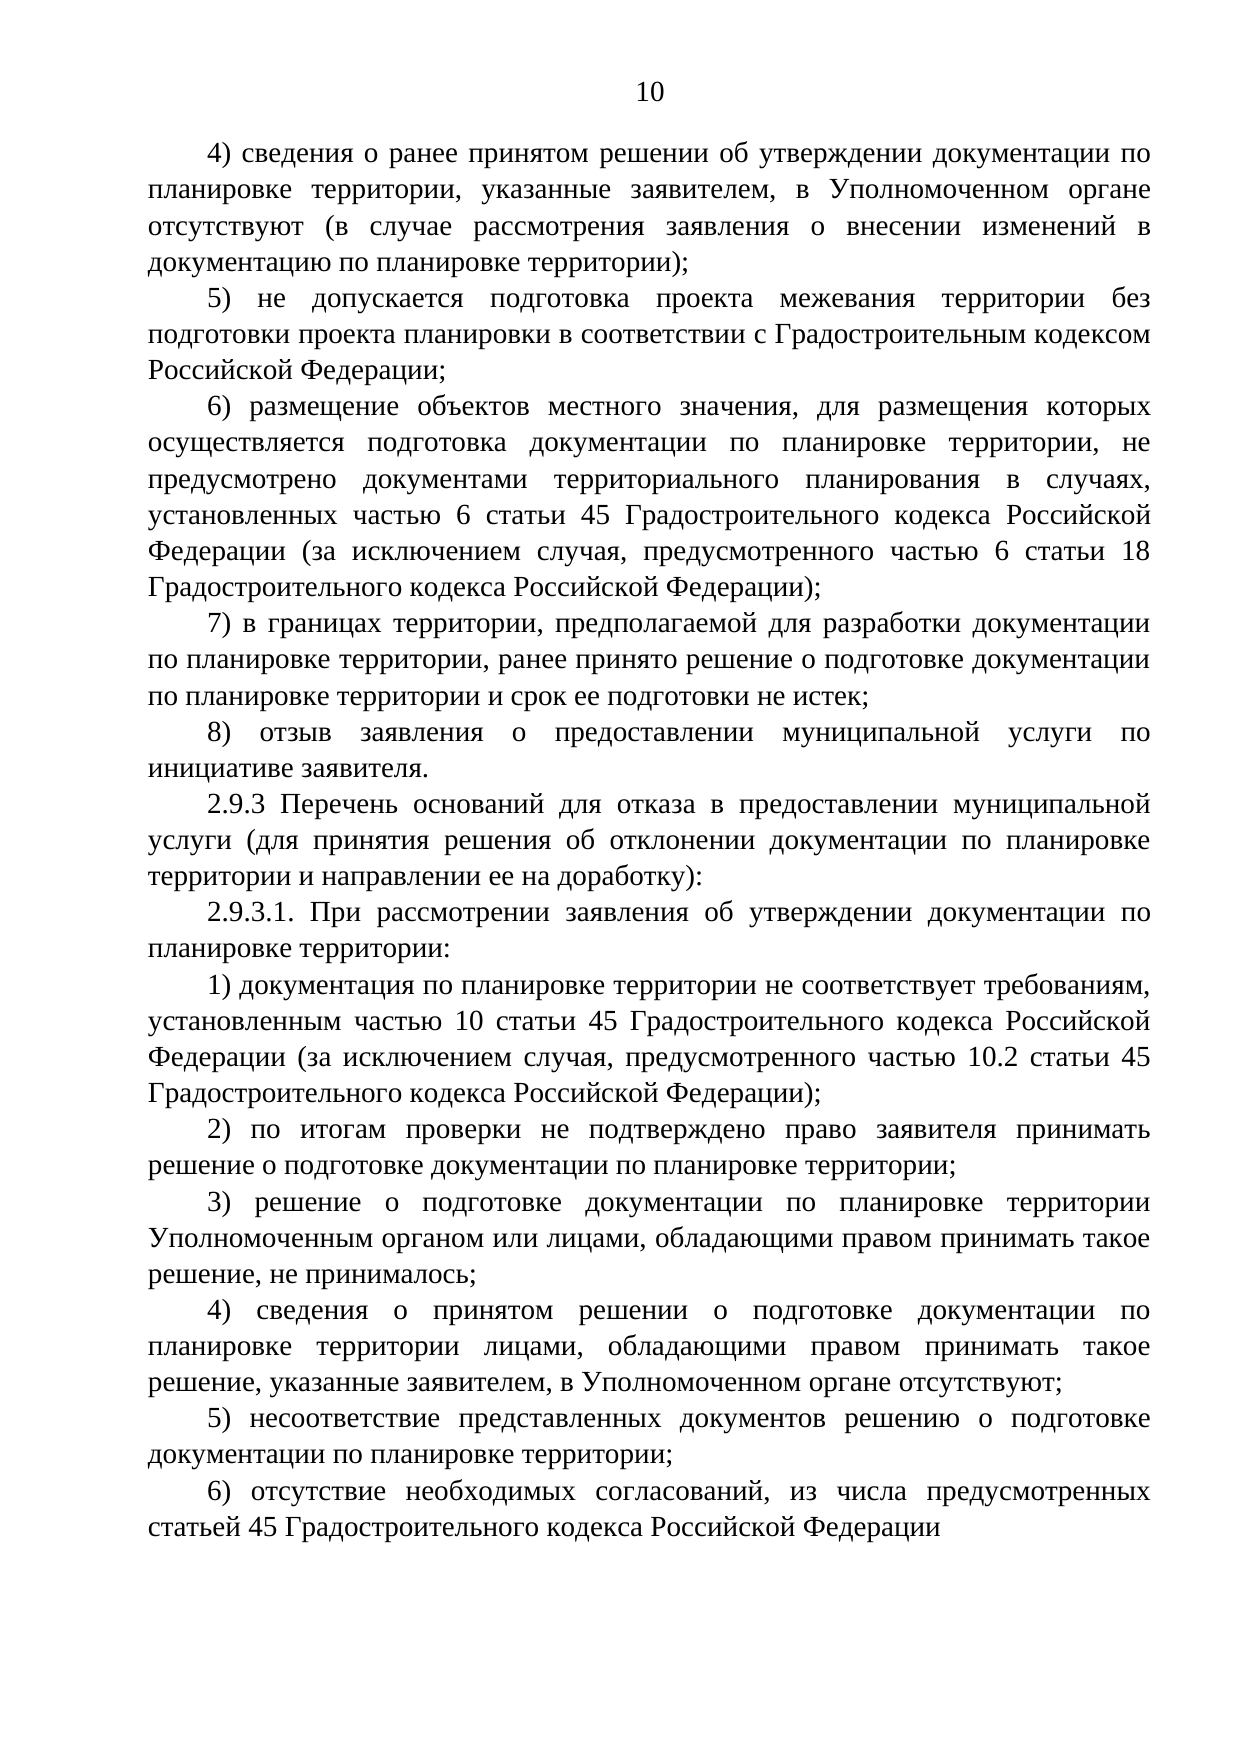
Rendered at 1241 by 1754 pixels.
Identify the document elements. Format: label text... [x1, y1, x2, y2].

text 8) отзыв заявления о предоставлении муниципальной услуги по инициативе заявителя. [148, 714, 1152, 783]
text 7) в границах территории, предполагаемой для разработки документации по планировке территории, ранее принято решение о подготовке документации по планировке территории и срок ее подготовки не истек; [148, 605, 1152, 711]
text 4) сведения о принятом решении о подготовке документации по планировке территории лицами, обладающими правом принимать такое решение, указанные заявителем, в Уполномоченном органе отсутствуют; [148, 1292, 1152, 1398]
text 6) отсутствие необходимых согласований, из числа предусмотренных статьей 45 Градостроительного кодекса Российской Федерации [148, 1473, 1152, 1542]
text 2.9.3.1. При рассмотрении заявления об утверждении документации по планировке территории: [148, 894, 1152, 964]
text 4) сведения о ранее принятом решении об утверждении документации по планировке территории, указанные заявителем, в Уполномоченном органе отсутствуют (в случае рассмотрения заявления о внесении изменений в документацию по планировке территории); [148, 135, 1152, 277]
text 1) документация по планировке территории не соответствует требованиям, установленным частью 10 статьи 45 Градостроительного кодекса Российской Федерации (за исключением случая, предусмотренного частью 10.2 статьи 45 Градостроительного кодекса Российской Федерации); [148, 967, 1152, 1109]
text 5) не допускается подготовка проекта межевания территории без подготовки проекта планировки в соответствии с Градостроительным кодексом Российской Федерации; [148, 280, 1152, 386]
text 6) размещение объектов местного значения, для размещения которых осуществляется подготовка документации по планировке территории, не предусмотрено документами территориального планирования в случаях, установленных частью 6 статьи 45 Градостроительного кодекса Российской Федерации (за исключением случая, предусмотренного частью 6 статьи 18 Градостроительного кодекса Российской Федерации); [148, 388, 1152, 603]
text 3) решение о подготовке документации по планировке территории Уполномоченным органом или лицами, обладающими правом принимать такое решение, не принималось; [148, 1184, 1152, 1289]
text 2) по итогам проверки не подтверждено право заявителя принимать решение о подготовке документации по планировке территории; [148, 1111, 1152, 1181]
text 2.9.3 Перечень оснований для отказа в предоставлении муниципальной услуги (для принятия решения об отклонении документации по планировке территории и направлении ее на доработку): [148, 786, 1152, 892]
text 5) несоответствие представленных документов решению о подготовке документации по планировке территории; [148, 1401, 1152, 1470]
